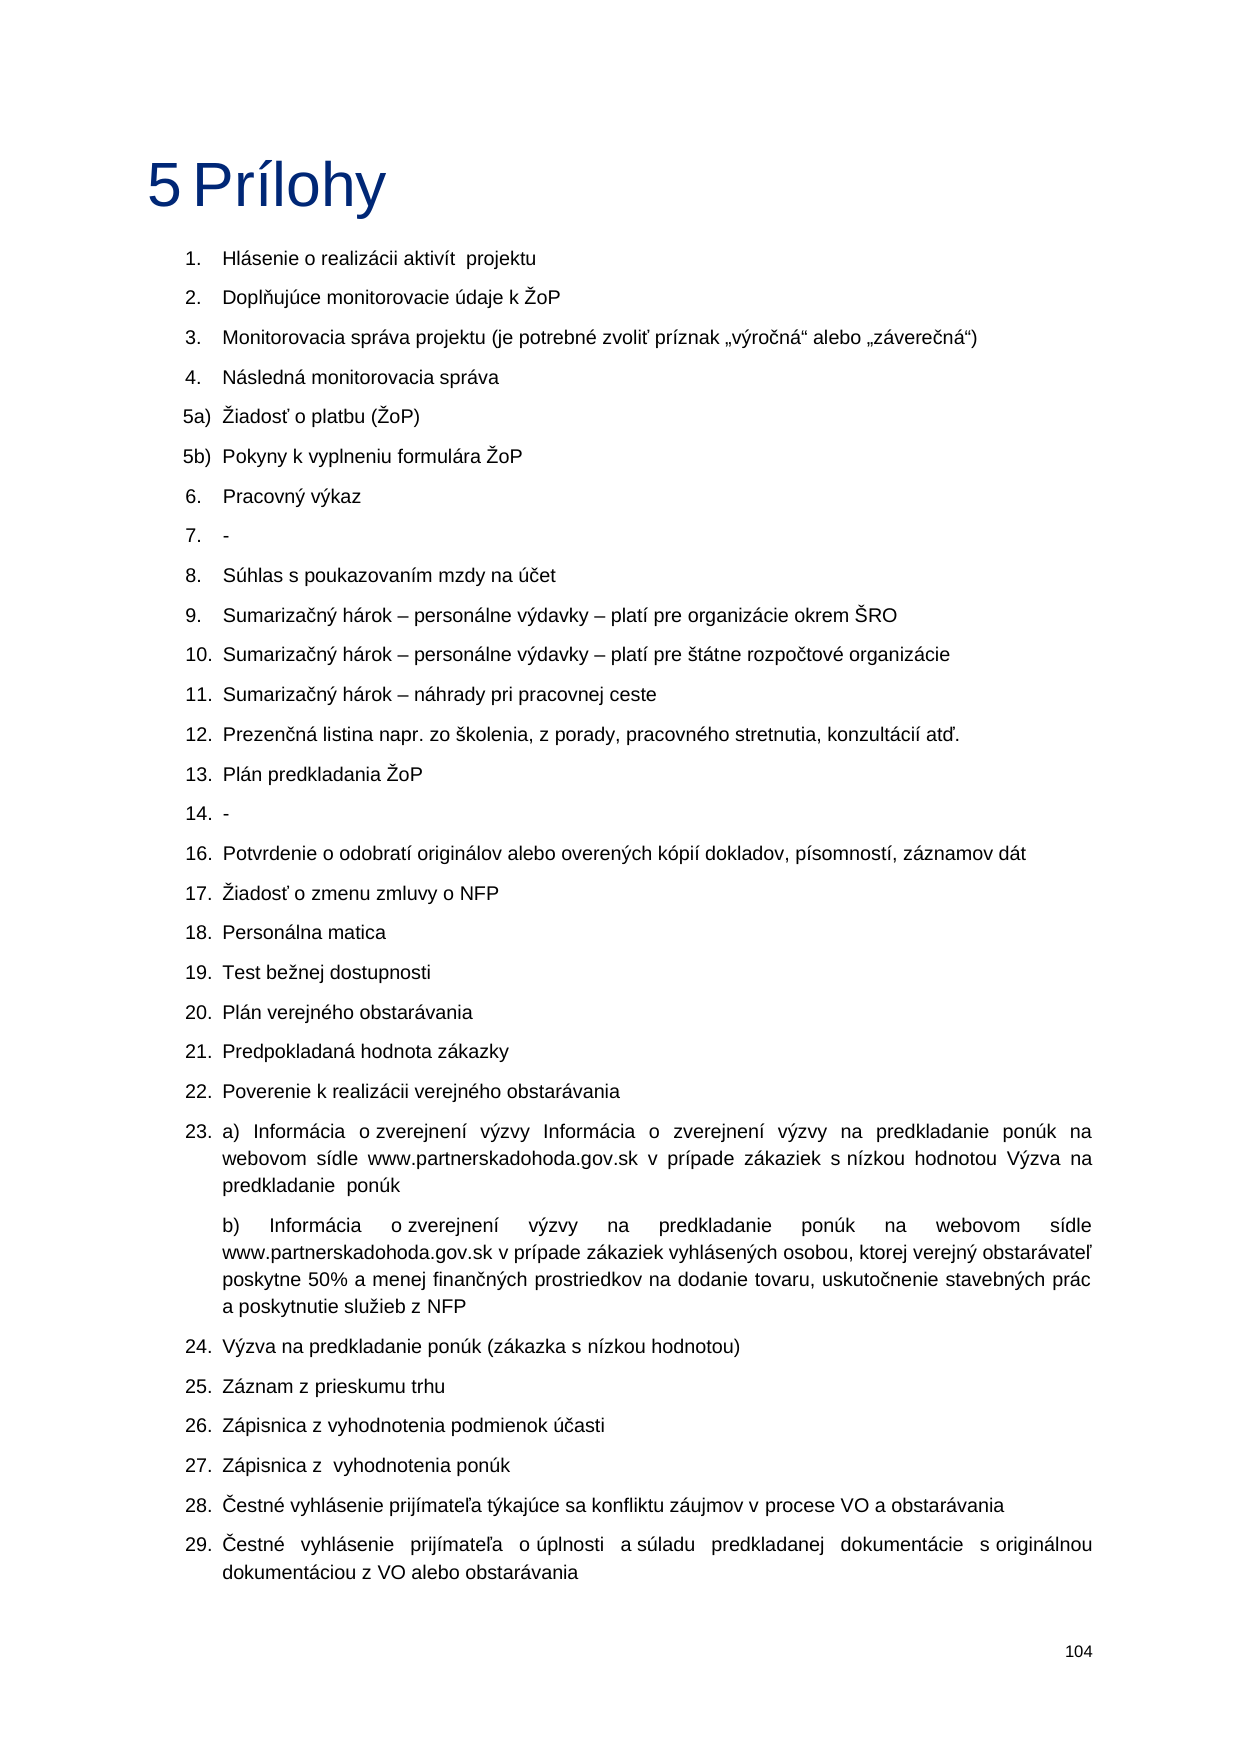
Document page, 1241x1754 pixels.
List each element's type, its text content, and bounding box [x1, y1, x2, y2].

list a) Informácia o zverejnení výzvy Informácia o zverejnení výzvy na predkladanie ponúk na webovom sídle www.partnerskadohoda.gov.sk v prípade zákaziek s nízkou hodnotou Výzva na predkladanie ponúk [185, 1119, 1092, 1197]
list Plán verejného obstarávania [185, 1001, 1092, 1023]
list Žiadosť o zmenu zmluvy o NFP [185, 881, 1092, 904]
list Pracovný výkaz [185, 484, 1092, 507]
list Plán predkladania ŽoP [185, 762, 1092, 785]
list Predpokladaná hodnota zákazky [185, 1040, 1092, 1063]
list Záznam z prieskumu trhu [185, 1374, 1092, 1397]
list Potvrdenie o odobratí originálov alebo overených kópií dokladov, písomností, záznamov dát [185, 842, 1092, 864]
list Doplňujúce monitorovacie údaje k ŽoP [185, 286, 1092, 309]
list Výzva na predkladanie ponúk (zákazka s nízkou hodnotou) [185, 1335, 1092, 1358]
list Čestné vyhlásenie prijímateľa o úplnosti a súladu predkladanej dokumentácie s originálnou dokumentáciou z VO alebo obstarávania [185, 1533, 1092, 1583]
list - [185, 524, 1092, 547]
list Hlásenie o realizácii aktivít projektu [185, 246, 1092, 269]
list Zápisnica z vyhodnotenia ponúk [185, 1454, 1092, 1477]
list Následná monitorovacia správa [185, 366, 1092, 388]
list Čestné vyhlásenie prijímateľa týkajúce sa konfliktu záujmov v procese VO a obstarávania [185, 1494, 1092, 1516]
list Zápisnica z vyhodnotenia podmienok účasti [185, 1414, 1092, 1437]
list Personálna matica [185, 921, 1092, 944]
list Monitorovacia správa projektu (je potrebné zvoliť príznak „výročná“ alebo „záverečná“) [185, 326, 1092, 348]
subtitle Prílohy [148, 148, 1092, 219]
list Sumarizačný hárok – náhrady pri pracovnej ceste [185, 683, 1092, 706]
list Test bežnej dostupnosti [185, 961, 1092, 983]
list Sumarizačný hárok – personálne výdavky – platí pre organizácie okrem ŠRO [185, 604, 1092, 626]
list Sumarizačný hárok – personálne výdavky – platí pre štátne rozpočtové organizácie [185, 643, 1092, 666]
list - [185, 802, 1092, 825]
text b) Informácia o zverejnení výzvy na predkladanie ponúk na webovom sídle www.partnerskadohoda.gov.sk v prípade zákaziek vyhlásených osobou, ktorej verejný obstarávateľ poskytne 50% a menej finančných prostriedkov na dodanie tovaru, uskutočnenie stavebných prác a poskytnutie služieb z NFP [222, 1214, 1092, 1318]
text 5a) Žiadosť o platbu (ŽoP) [177, 405, 1092, 428]
list Prezenčná listina napr. zo školenia, z porady, pracovného stretnutia, konzultácií atď. [185, 723, 1092, 745]
list Poverenie k realizácii verejného obstarávania [185, 1080, 1092, 1103]
list Súhlas s poukazovaním mzdy na účet [185, 564, 1092, 587]
text 5b) Pokyny k vyplneniu formulára ŽoP [177, 445, 1092, 468]
